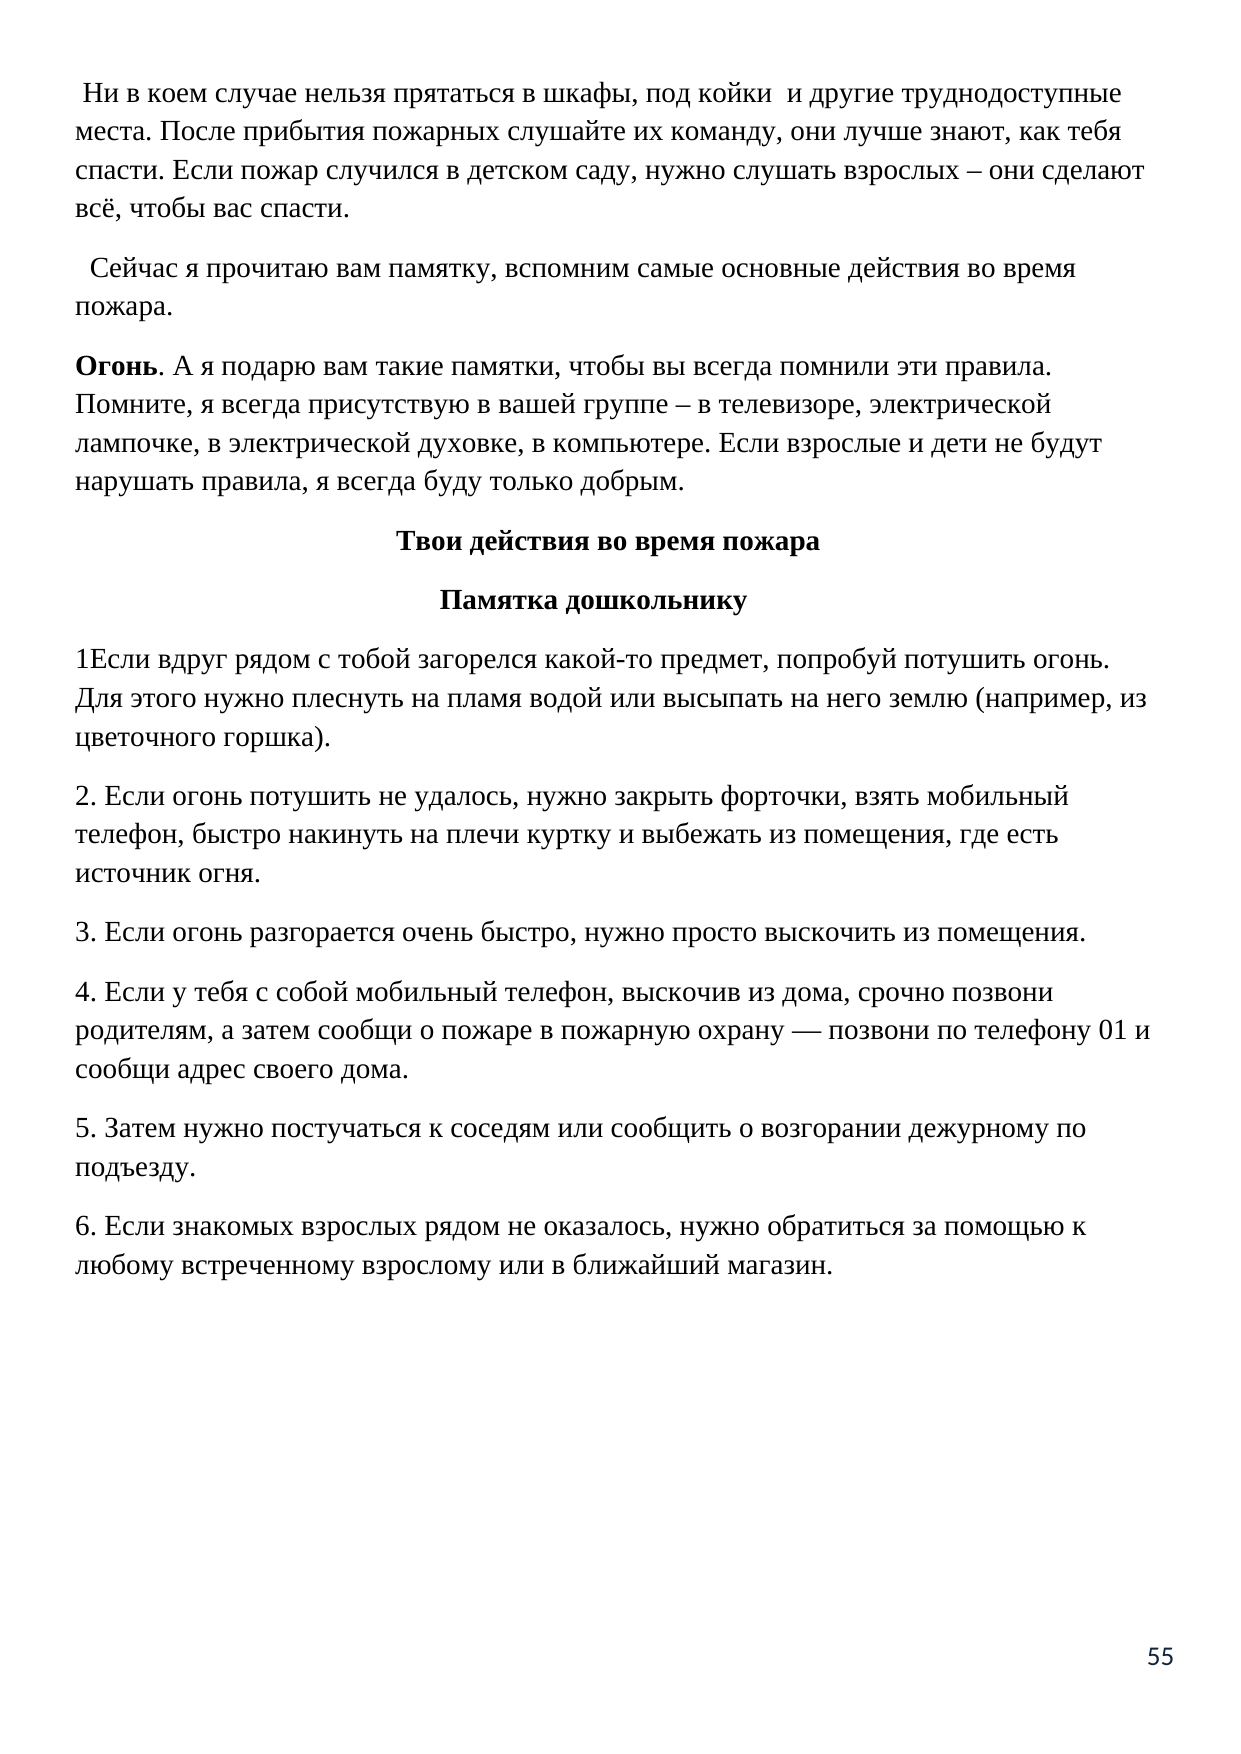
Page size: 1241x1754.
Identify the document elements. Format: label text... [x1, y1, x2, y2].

text Огонь. А я подарю вам такие памятки, чтобы вы всегда помнили эти правила. Помните, я всегда присутствую в вашей группе – в телевизоре, электрической лампочке, в электрической духовке, в компьютере. Если взрослые и дети не будут нарушать правила, я всегда буду только добрым. [75, 348, 1165, 497]
text 2. Если огонь потушить не удалось, нужно закрыть форточки, взять мобильный телефон, быстро накинуть на плечи куртку и выбежать из помещения, где есть источник огня. [75, 778, 1165, 889]
text 4. Если у тебя с собой мобильный телефон, выскочив из дома, срочно позвони родителям, а затем сообщи о пожаре в пожарную охрану — позвони по телефону 01 и сообщи адрес своего дома. [75, 974, 1165, 1084]
text Твои действия во время пожара [75, 523, 1165, 556]
text 6. Если знакомых взрослых рядом не оказалось, нужно обратиться за помощью к любому встреченному взрослому или в ближайший магазин. [75, 1208, 1165, 1280]
text Ни в коем случае нельзя прятаться в шкафы, под койки и другие труднодоступные места. После прибытия пожарных слушайте их команду, они лучше знают, как тебя спасти. Если пожар случился в детском саду, нужно слушать взрослых – они сделают всё, чтобы вас спасти. [75, 75, 1165, 224]
text Сейчас я прочитаю вам памятку, вспомним самые основные действия во время пожара. [75, 250, 1165, 322]
text 5. Затем нужно постучаться к соседям или сообщить о возгорании дежурному по подъезду. [75, 1110, 1165, 1182]
text 3. Если огонь разгорается очень быстро, нужно просто выскочить из помещения. [75, 914, 1165, 948]
text Памятка дошкольнику [75, 582, 1165, 616]
text 1Если вдруг рядом с тобой загорелся какой-то предмет, попробуй потушить огонь. Для этого нужно плеснуть на пламя водой или высыпать на него землю (например, из цветочного горшка). [75, 642, 1165, 752]
